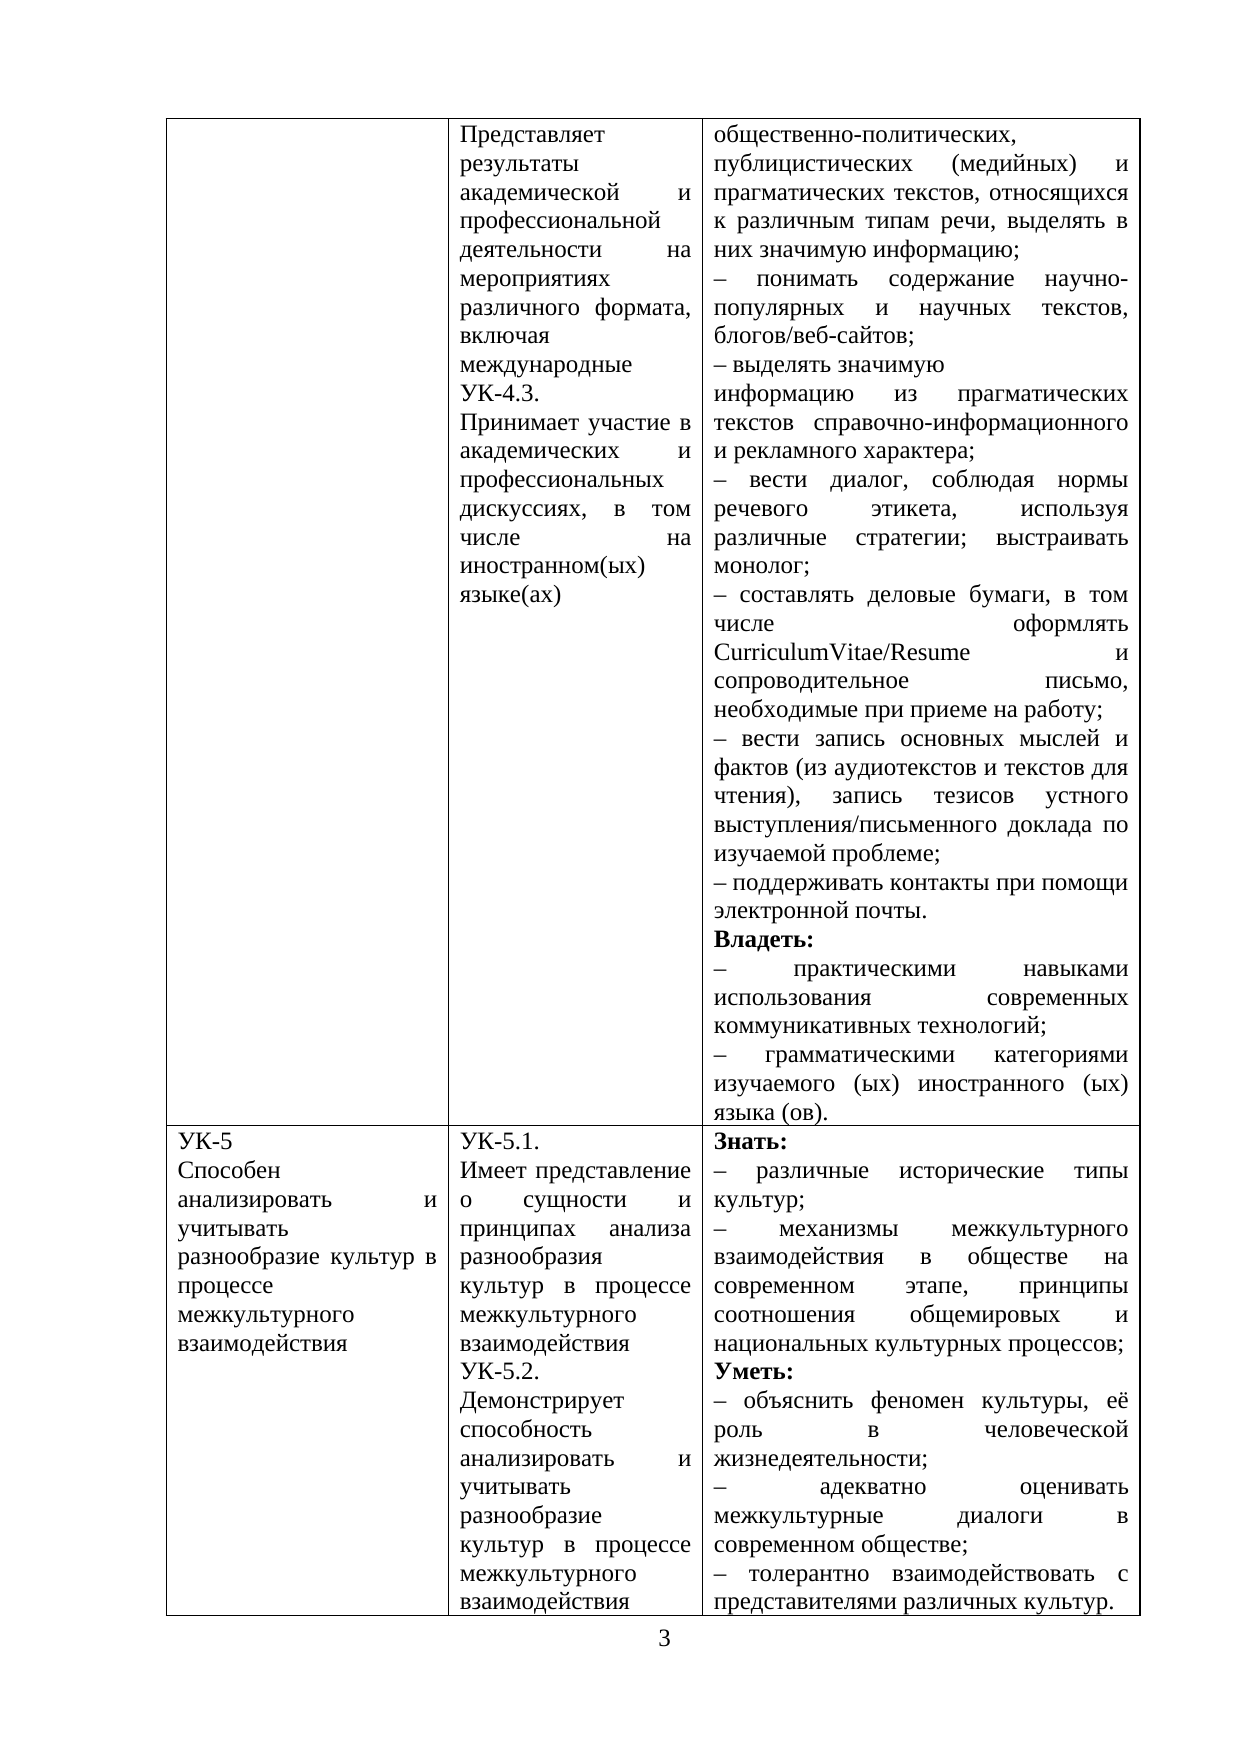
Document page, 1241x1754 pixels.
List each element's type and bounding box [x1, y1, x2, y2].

table_cell [167, 119, 448, 1125]
table_cell [703, 1126, 1139, 1615]
table_cell [167, 1126, 448, 1615]
table_cell [449, 119, 702, 1125]
table_cell [449, 1126, 702, 1615]
table_cell [703, 119, 1139, 1125]
